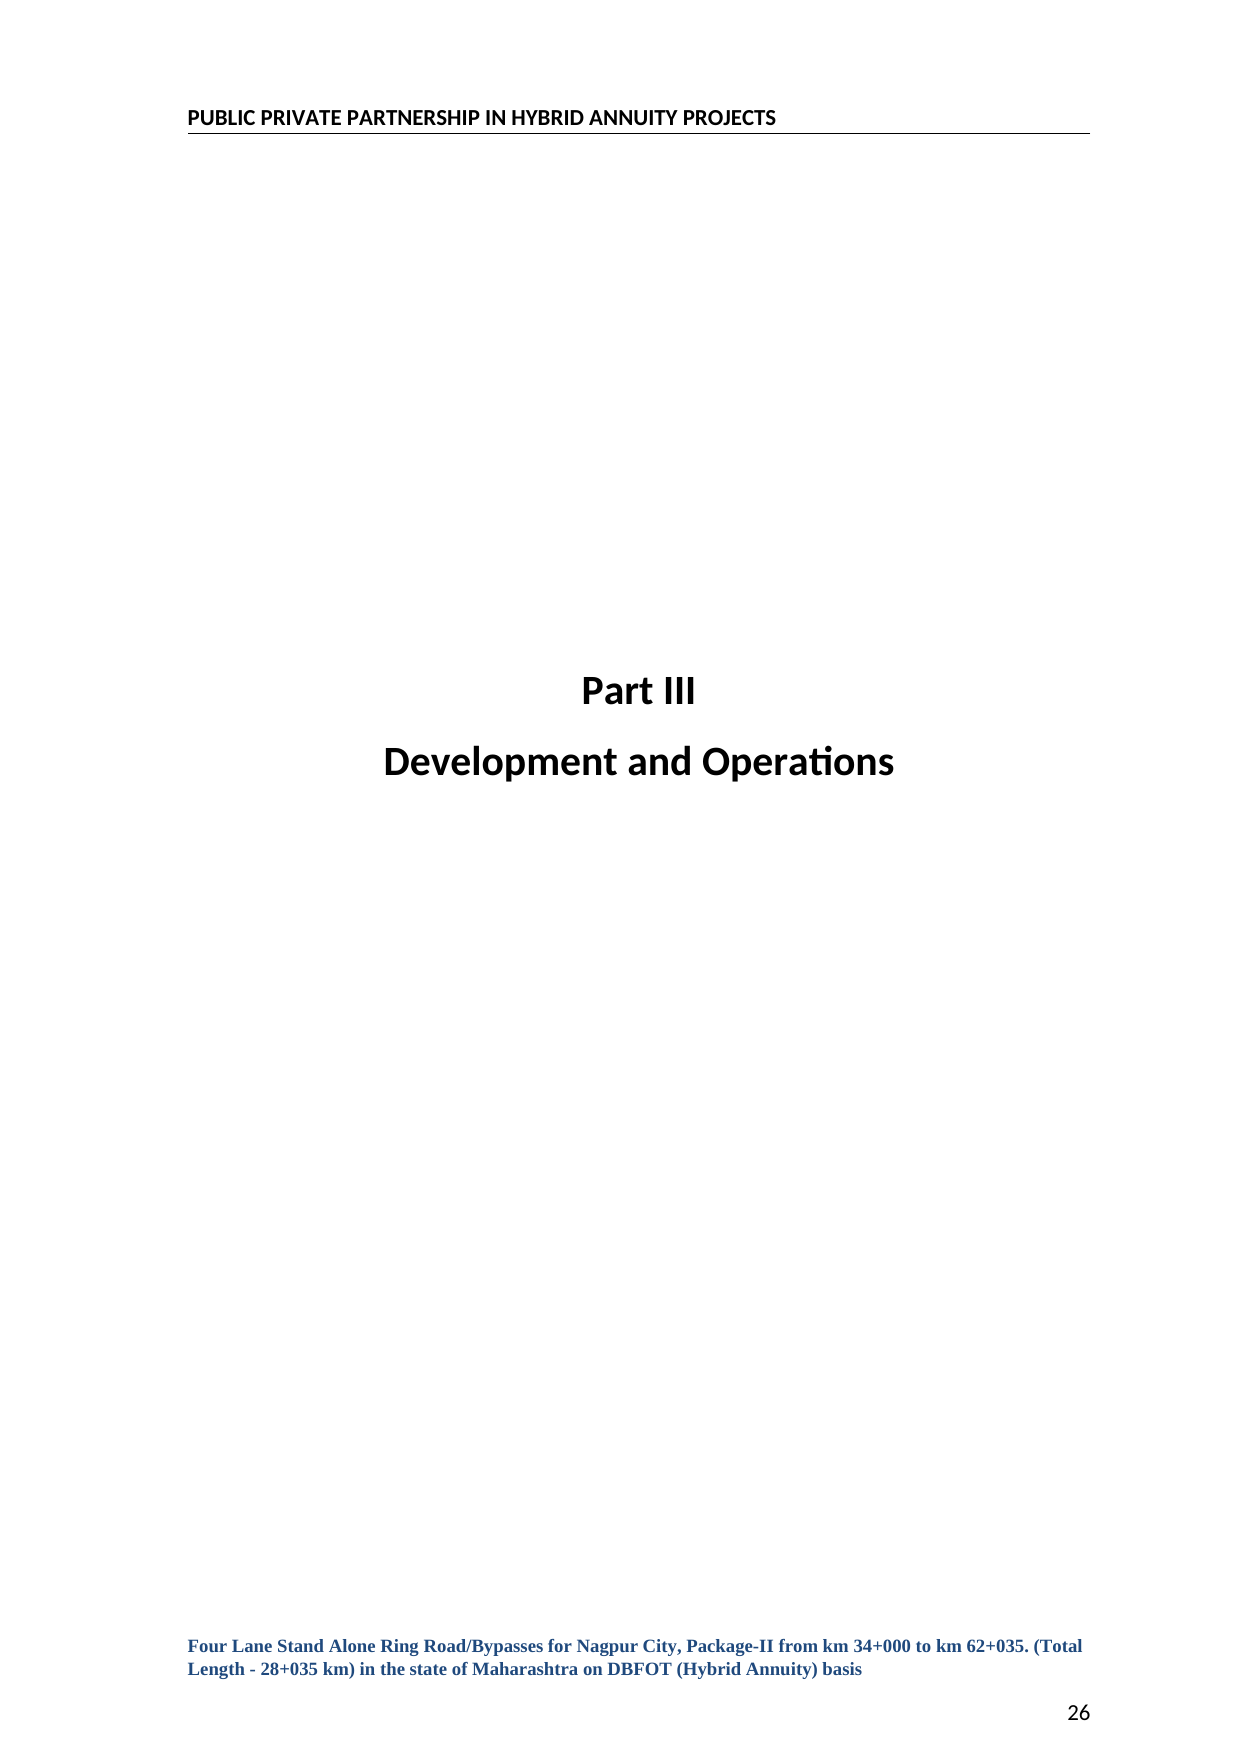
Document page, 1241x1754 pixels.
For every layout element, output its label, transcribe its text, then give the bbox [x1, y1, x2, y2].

text Part III [187, 664, 1090, 714]
text Development and Operations [187, 735, 1090, 786]
